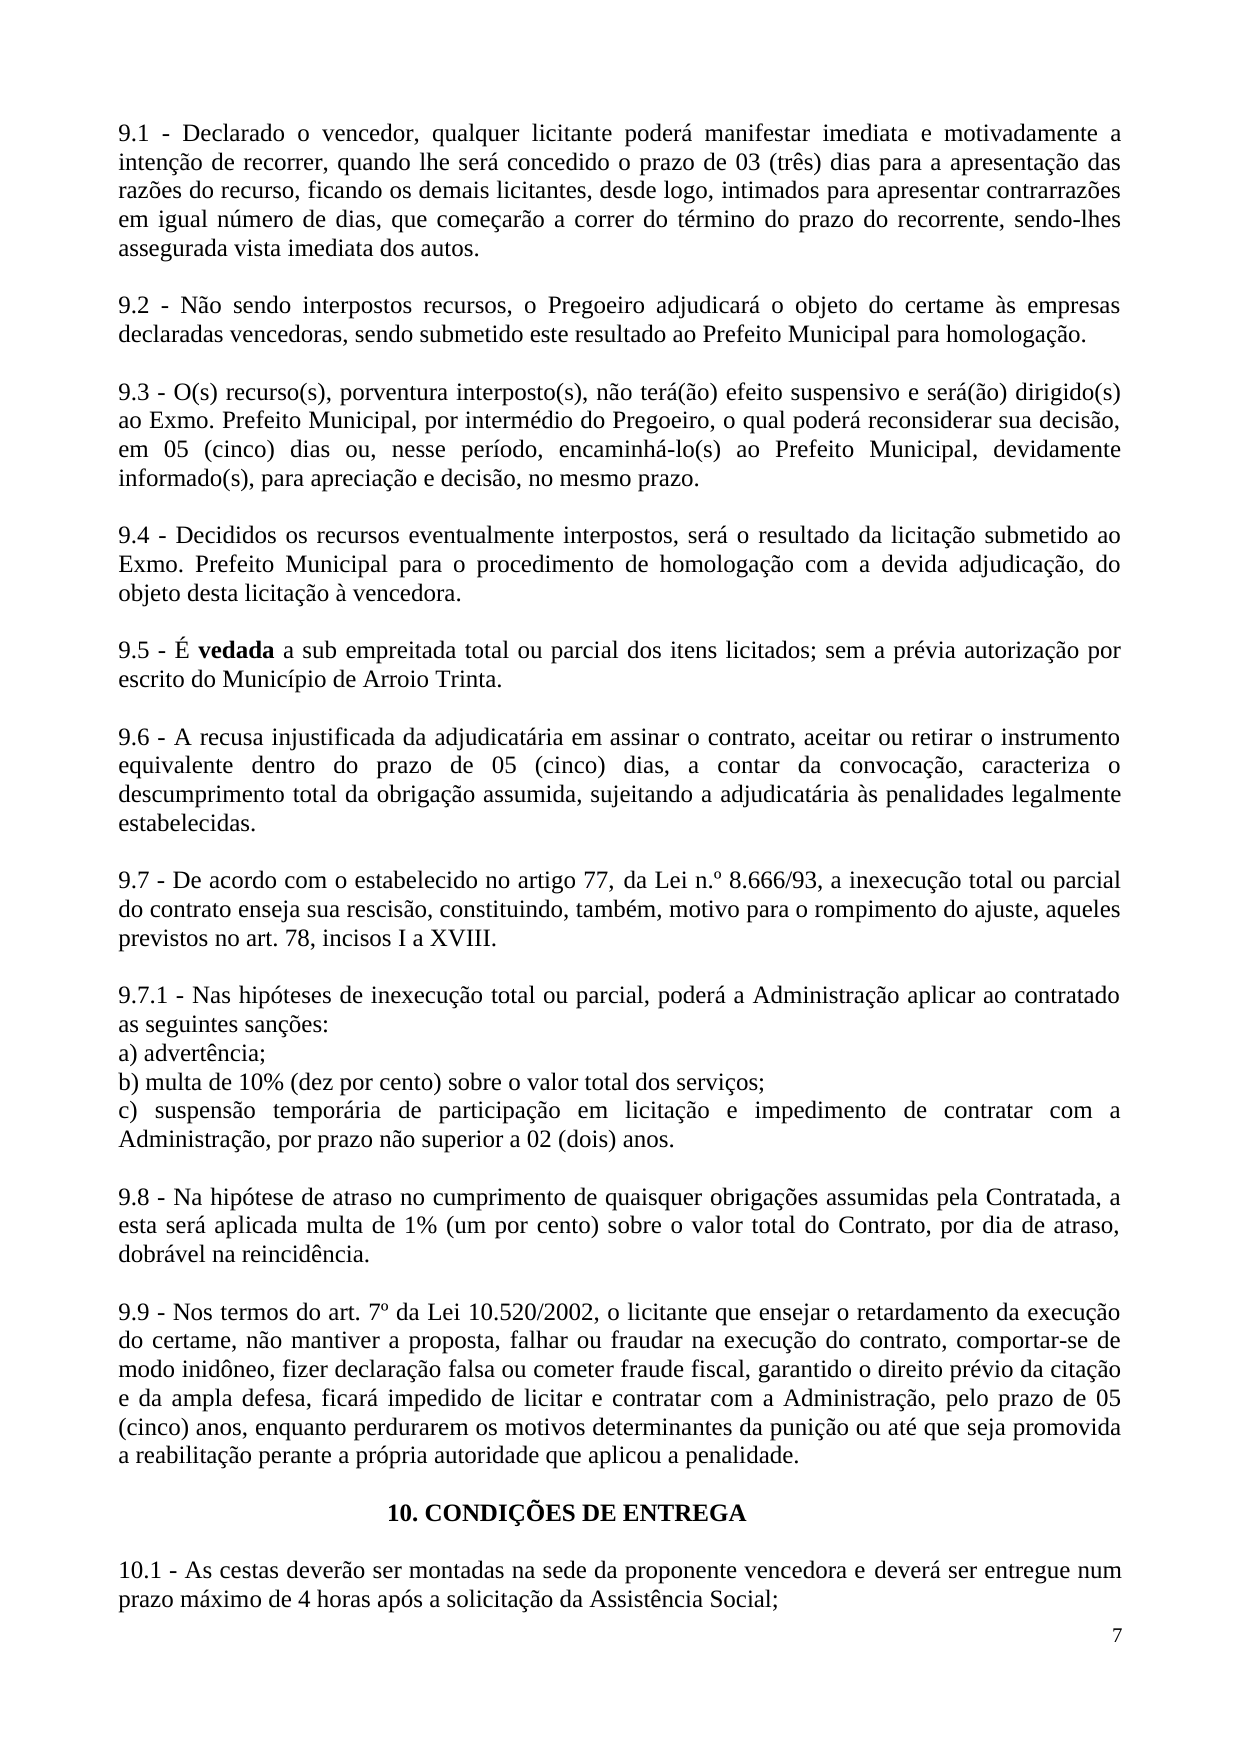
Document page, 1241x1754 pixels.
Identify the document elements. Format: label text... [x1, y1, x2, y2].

text 9.7.1 - Nas hipóteses de inexecução total ou parcial, poderá a Administração aplicar ao contratado as seguintes sanções: [118, 981, 1122, 1038]
text 10. CONDIÇÕES DE ENTREGA [118, 1498, 1122, 1527]
text 9.8 - Na hipótese de atraso no cumprimento de quaisquer obrigações assumidas pela Contratada, a esta será aplicada multa de 1% (um por cento) sobre o valor total do Contrato, por dia de atraso, dobrável na reincidência. [118, 1182, 1122, 1268]
text c) suspensão temporária de participação em licitação e impedimento de contratar com a Administração, por prazo não superior a 02 (dois) anos. [118, 1096, 1122, 1153]
text a) advertência; [118, 1038, 1122, 1067]
text 9.2 - Não sendo interpostos recursos, o Pregoeiro adjudicará o objeto do certame às empresas declaradas vencedoras, sendo submetido este resultado ao Prefeito Municipal para homologação. [118, 291, 1122, 348]
text 9.9 - Nos termos do art. 7º da Lei 10.520/2002, o licitante que ensejar o retardamento da execução do certame, não mantiver a proposta, falhar ou fraudar na execução do contrato, comportar-se de modo inidôneo, fizer declaração falsa ou cometer fraude fiscal, garantido o direito prévio da citação e da ampla defesa, ficará impedido de licitar e contratar com a Administração, pelo prazo de 05 (cinco) anos, enquanto perdurarem os motivos determinantes da punição ou até que seja promovida a reabilitação perante a própria autoridade que aplicou a penalidade. [118, 1297, 1122, 1469]
text 9.4 - Decididos os recursos eventualmente interpostos, será o resultado da licitação submetido ao Exmo. Prefeito Municipal para o procedimento de homologação com a devida adjudicação, do objeto desta licitação à vencedora. [118, 521, 1122, 607]
text 9.7 - De acordo com o estabelecido no artigo 77, da Lei n.º 8.666/93, a inexecução total ou parcial do contrato enseja sua rescisão, constituindo, também, motivo para o rompimento do ajuste, aqueles previstos no art. 78, incisos I a XVIII. [118, 866, 1122, 952]
text b) multa de 10% (dez por cento) sobre o valor total dos serviços; [118, 1067, 1122, 1096]
text 9.1 - Declarado o vencedor, qualquer licitante poderá manifestar imediata e motivadamente a intenção de recorrer, quando lhe será concedido o prazo de 03 (três) dias para a apresentação das razões do recurso, ficando os demais licitantes, desde logo, intimados para apresentar contrarrazões em igual número de dias, que começarão a correr do término do prazo do recorrente, sendo-lhes assegurada vista imediata dos autos. [118, 118, 1122, 262]
text 9.5 - É vedada a sub empreitada total ou parcial dos itens licitados; sem a prévia autorização por escrito do Município de Arroio Trinta. [118, 636, 1122, 693]
text 9.6 - A recusa injustificada da adjudicatária em assinar o contrato, aceitar ou retirar o instrumento equivalente dentro do prazo de 05 (cinco) dias, a contar da convocação, caracteriza o descumprimento total da obrigação assumida, sujeitando a adjudicatária às penalidades legalmente estabelecidas. [118, 722, 1122, 837]
text 10.1 - As cestas deverão ser montadas na sede da proponente vencedora e deverá ser entregue num prazo máximo de 4 horas após a solicitação da Assistência Social; [118, 1556, 1122, 1613]
text 9.3 - O(s) recurso(s), porventura interposto(s), não terá(ão) efeito suspensivo e será(ão) dirigido(s) ao Exmo. Prefeito Municipal, por intermédio do Pregoeiro, o qual poderá reconsiderar sua decisão, em 05 (cinco) dias ou, nesse período, encaminhá-lo(s) ao Prefeito Municipal, devidamente informado(s), para apreciação e decisão, no mesmo prazo. [118, 377, 1122, 492]
